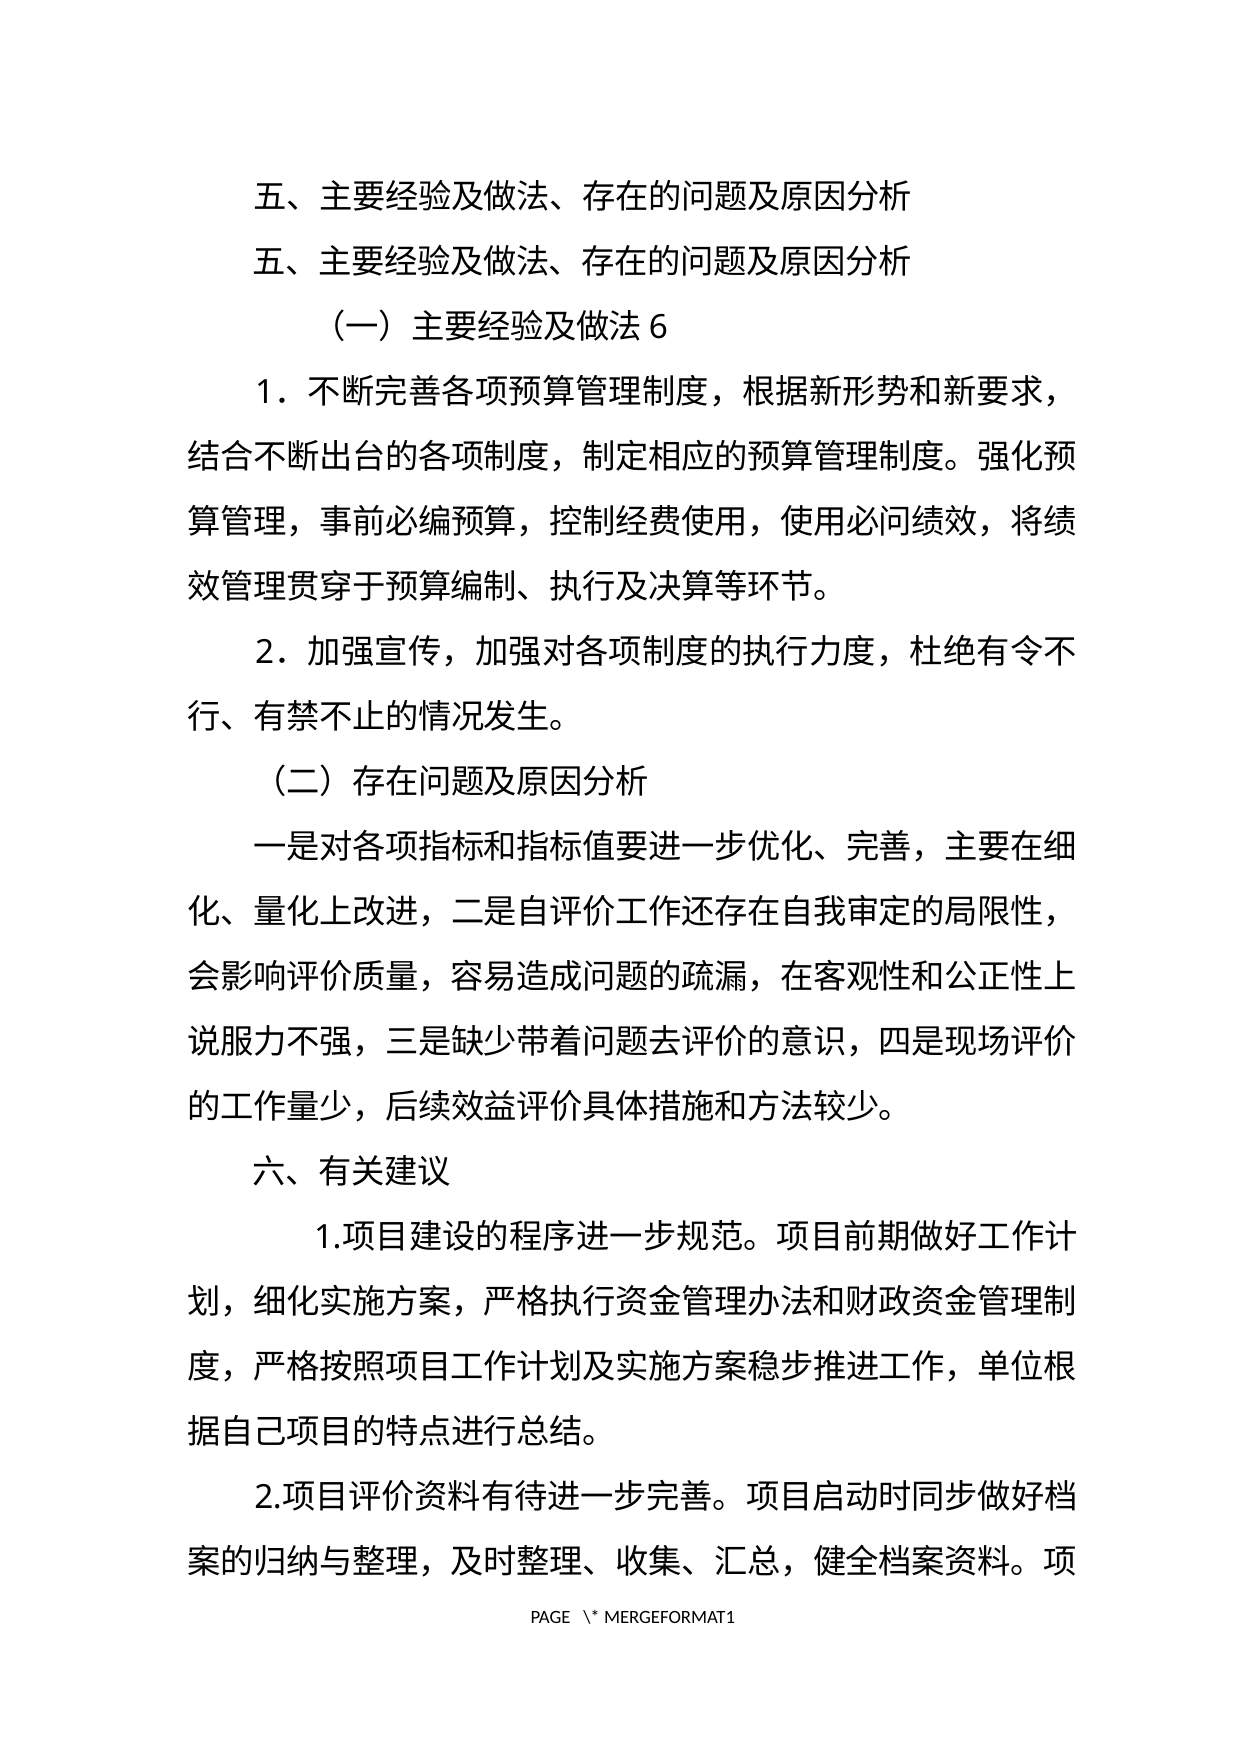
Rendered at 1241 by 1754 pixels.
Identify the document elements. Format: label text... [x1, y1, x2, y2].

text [187, 162, 1078, 227]
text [187, 1202, 1078, 1592]
text （一）主要经验及做法6 1．不断完善各项预算管理制度，根据新形势和新要求，结合不断出台的各项制度，制定相应的预算管理制度。强化预算管理，事前必编预算，控制经费使用，使用必问绩效，将绩效管理贯穿于预算编制、执行及决算等环节。 2．加强宣传，加强对各项制度的执行力度，杜绝有令不行、有禁不止的情况发生。 （二）存在问题及原因分析 一是对各项指标和指标值要进一步优化、完善，主要在细化、量化上改进，二是自评价工作还存在自我审定的局限性，会影响评价质量，容易造成问题的疏漏，在客观性和公正性上说服力不强，三是缺少带着问题去评价的意识，四是现场评价的工作量少，后续效益评价具体措施和方法较少。 [187, 292, 1078, 1137]
text 六、有关建议 [187, 1137, 1078, 1202]
text 五、主要经验及做法、存在的问题及原因分析 [187, 227, 1078, 292]
